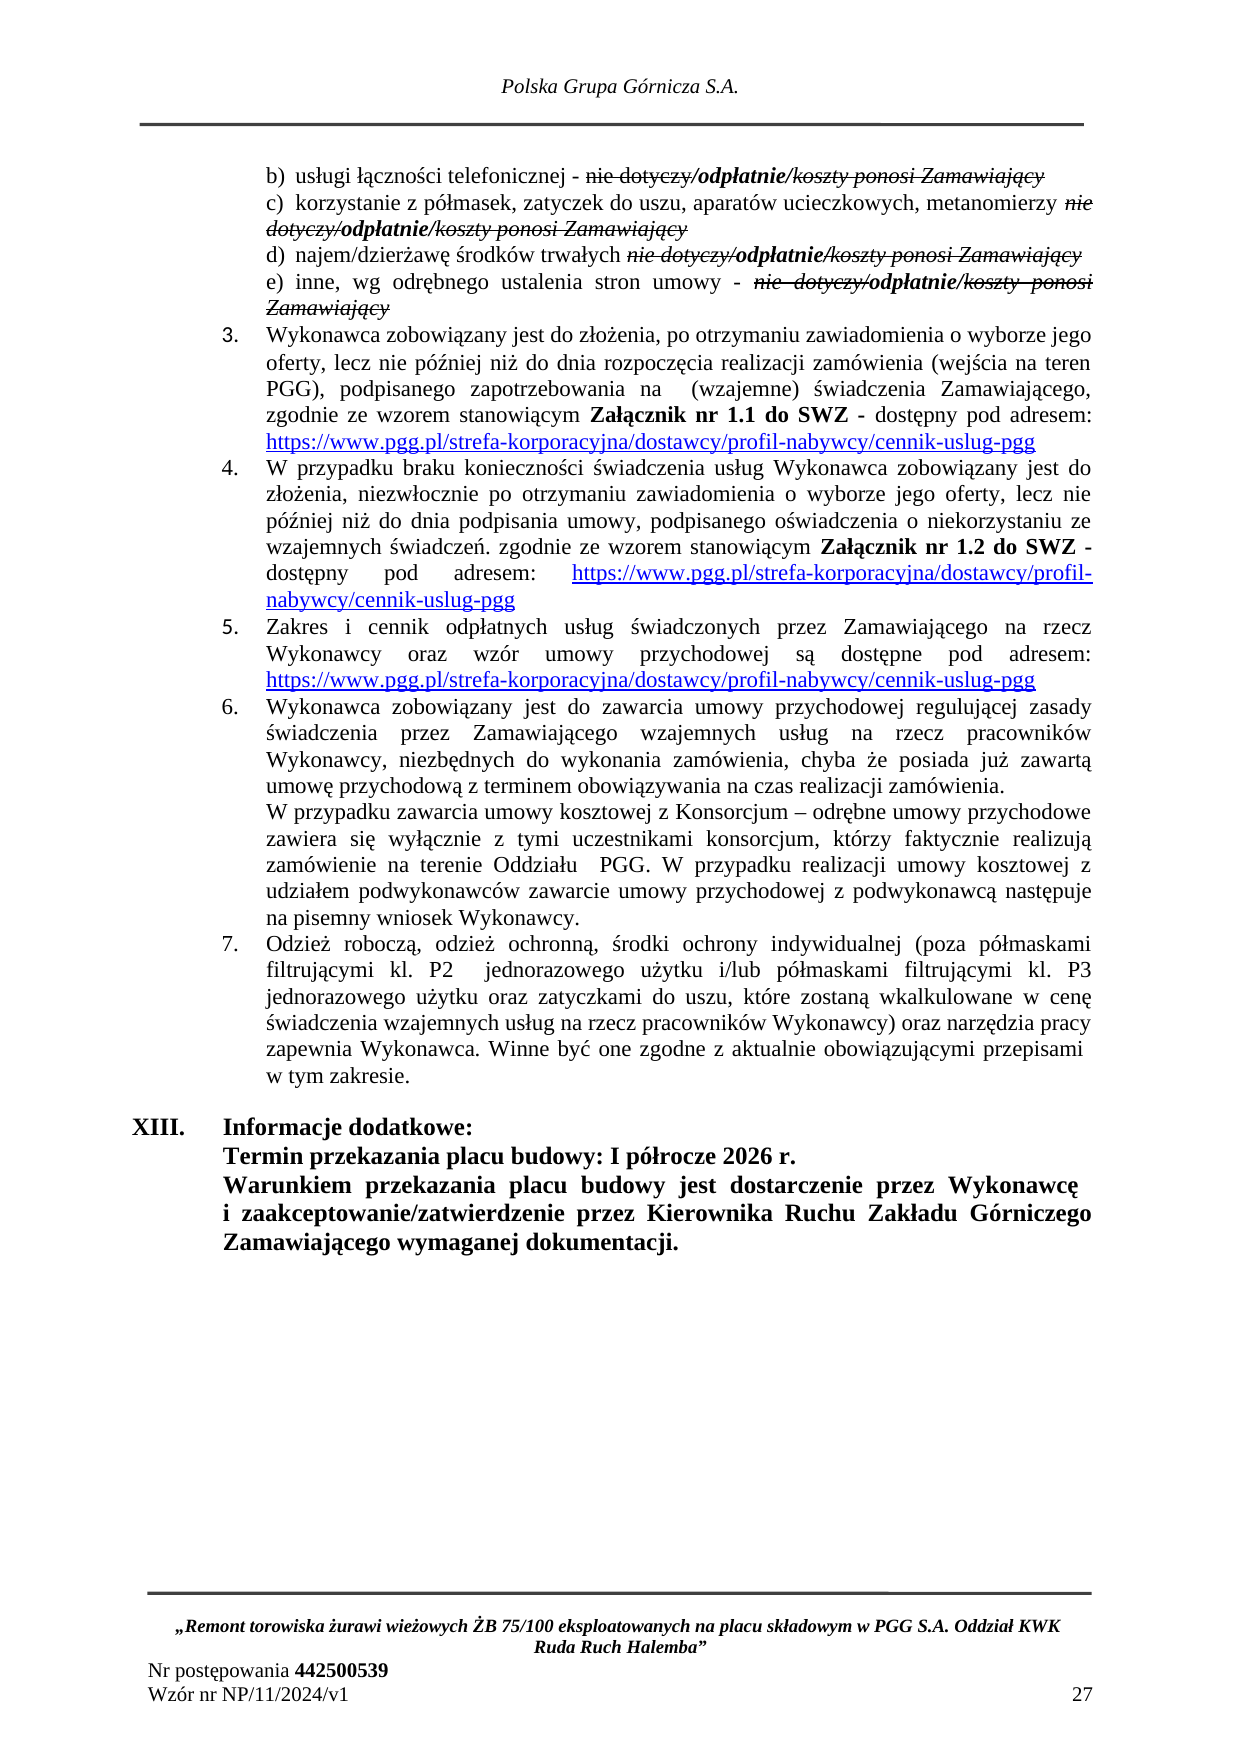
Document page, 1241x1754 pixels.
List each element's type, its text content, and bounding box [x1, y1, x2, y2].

list Odzież roboczą, odzież ochronną, środki ochrony indywidualnej (poza półmaskami filtrującymi kl. P2 jednorazowego użytku i/lub półmaskami filtrującymi kl. P3 jednorazowego użytku oraz zatyczkami do uszu, które zostaną wkalkulowane w cenę świadczenia wzajemnych usług na rzecz pracowników Wykonawcy) oraz narzędzia pracy zapewnia Wykonawca. Winne być one zgodne z aktualnie obowiązującymi przepisami w tym zakresie. [221, 930, 1093, 1088]
text W przypadku zawarcia umowy kosztowej z Konsorcjum – odrębne umowy przychodowe zawiera się wyłącznie z tymi uczestnikami konsorcjum, którzy faktycznie realizują zamówienie na terenie Oddziału PGG. W przypadku realizacji umowy kosztowej z udziałem podwykonawców zawarcie umowy przychodowej z podwykonawcą następuje na pisemny wniosek Wykonawcy. [266, 798, 1093, 930]
list korzystanie z półmasek, zatyczek do uszu, aparatów ucieczkowych, metanomierzy nie dotyczy/odpłatnie/koszty ponosi Zamawiający [266, 189, 1093, 242]
list Wykonawca zobowiązany jest do złożenia, po otrzymaniu zawiadomienia o wyborze jego oferty, lecz nie później niż do dnia rozpoczęcia realizacji zamówienia (wejścia na teren PGG), podpisanego zapotrzebowania na (wzajemne) świadczenia Zamawiającego, zgodnie ze wzorem stanowiącym Załącznik nr 1.1 do SWZ - dostępny pod adresem: https://www.pgg.pl/strefa-korporacyjna/dostawcy/profil-nabywcy/cennik-uslug-pgg [221, 321, 1093, 454]
list usługi łączności telefonicznej - nie dotyczy/odpłatnie/koszty ponosi Zamawiający [266, 162, 1093, 189]
list Informacje dodatkowe: [185, 1112, 1093, 1141]
list najem/dzierżawę środków trwałych nie dotyczy/odpłatnie/koszty ponosi Zamawiający [266, 242, 1093, 268]
list inne, wg odrębnego ustalenia stron umowy - nie dotyczy/odpłatnie/koszty ponosi Zamawiający [266, 268, 1093, 321]
list Zakres i cennik odpłatnych usług świadczonych przez Zamawiającego na rzecz Wykonawcy oraz wzór umowy przychodowej są dostępne pod adresem: https://www.pgg.pl/strefa-korporacyjna/dostawcy/profil-nabywcy/cennik-uslug-pgg [221, 612, 1093, 693]
list Wykonawca zobowiązany jest do zawarcia umowy przychodowej regulującej zasady świadczenia przez Zamawiającego wzajemnych usług na rzecz pracowników Wykonawcy, niezbędnych do wykonania zamówienia, chyba że posiada już zawartą umowę przychodową z terminem obowiązywania na czas realizacji zamówienia. [221, 693, 1093, 798]
list Warunkiem przekazania placu budowy jest dostarczenie przez Wykonawcę i zaakceptowanie/zatwierdzenie przez Kierownika Ruchu Zakładu Górniczego Zamawiającego wymaganej dokumentacji. [223, 1170, 1093, 1256]
list W przypadku braku konieczności świadczenia usług Wykonawca zobowiązany jest do złożenia, niezwłocznie po otrzymaniu zawiadomienia o wyborze jego oferty, lecz nie później niż do dnia podpisania umowy, podpisanego oświadczenia o niekorzystaniu ze wzajemnych świadczeń. zgodnie ze wzorem stanowiącym Załącznik nr 1.2 do SWZ - dostępny pod adresem: https://www.pgg.pl/strefa-korporacyjna/dostawcy/profil-nabywcy/cennik-uslug-pgg [221, 454, 1093, 612]
list Termin przekazania placu budowy: I półrocze 2026 r. [223, 1141, 1093, 1170]
